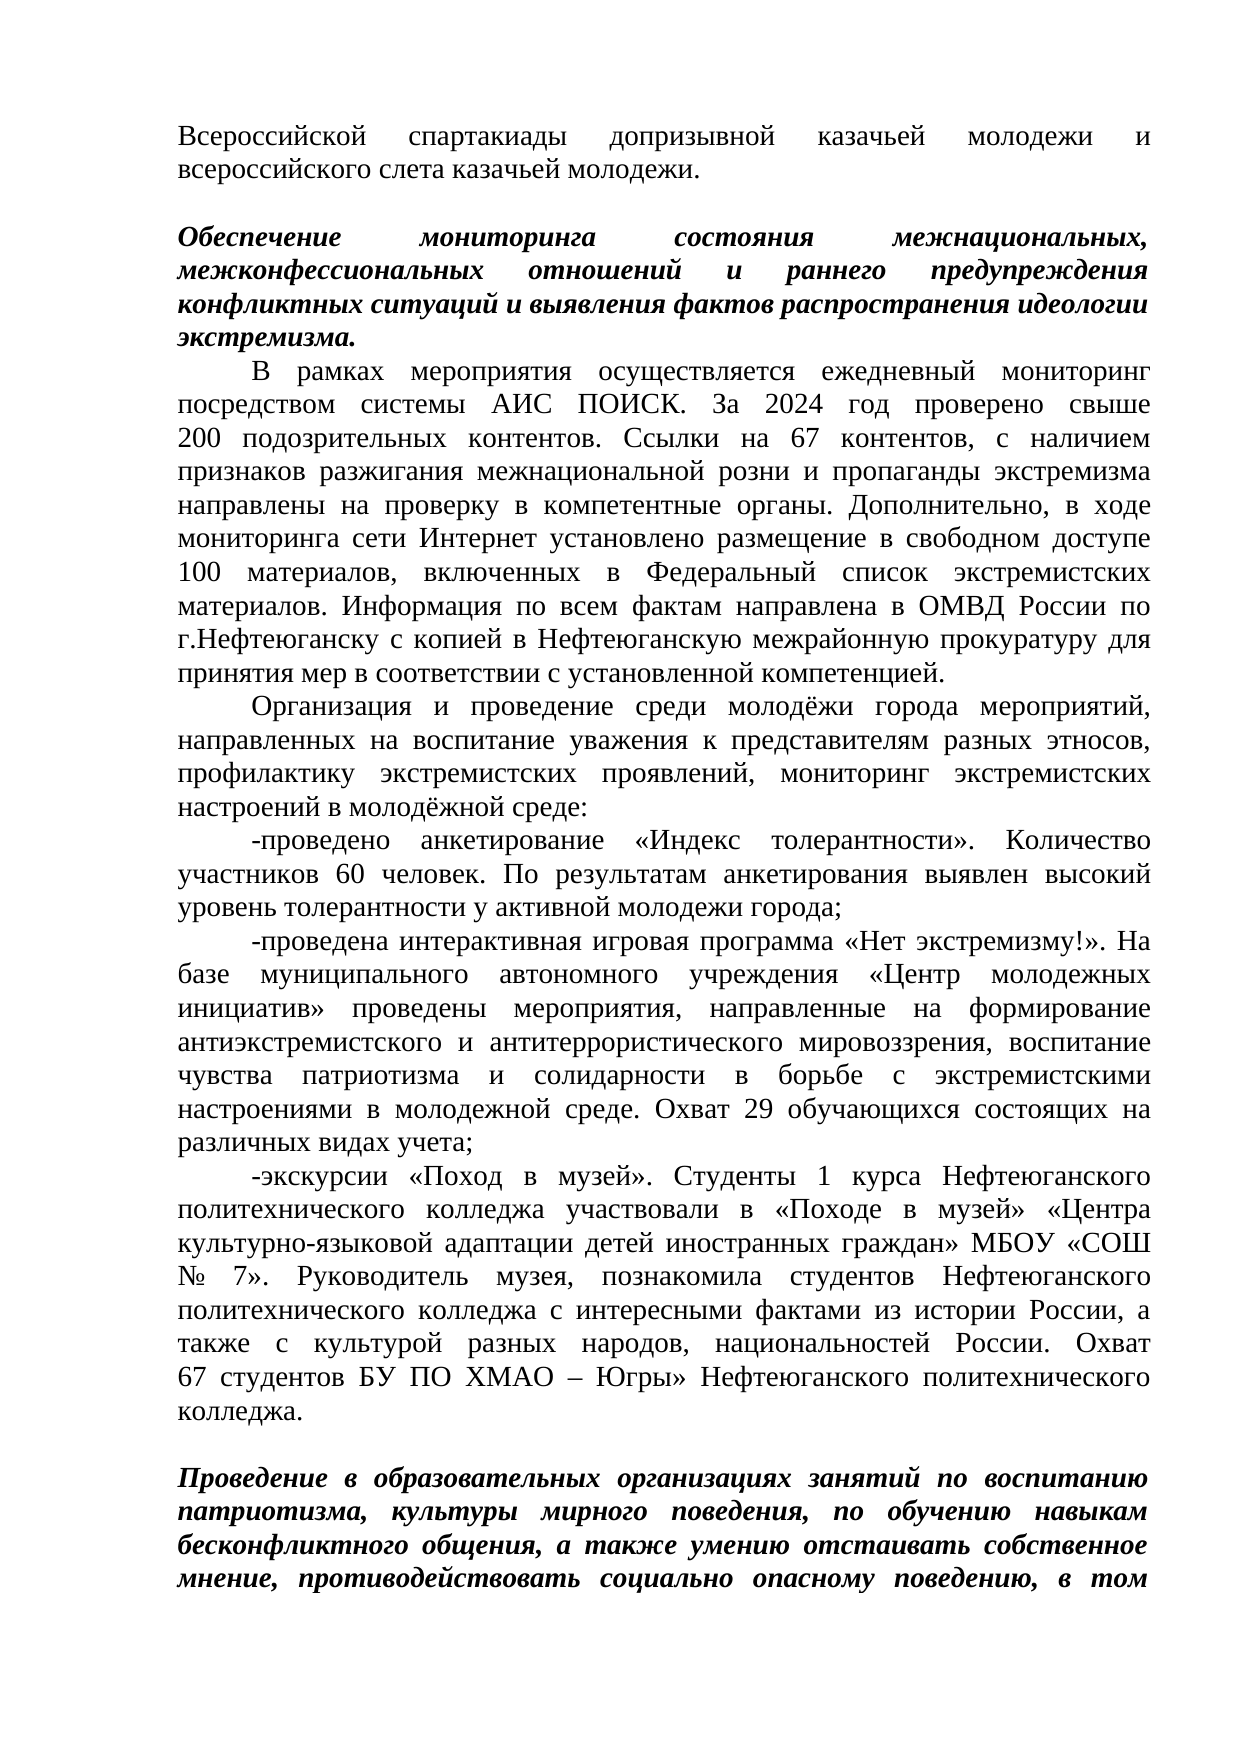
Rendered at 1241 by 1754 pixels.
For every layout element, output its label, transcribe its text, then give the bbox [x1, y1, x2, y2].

text -проведено анкетирование «Индекс толерантности». Количество участников 60 человек. По результатам анкетирования выявлен высокий уровень толерантности у активной молодежи города; [177, 822, 1152, 923]
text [177, 118, 1152, 185]
text -проведена интерактивная игровая программа «Нет экстремизму!». На базе муниципального автономного учреждения «Центр молодежных инициатив» проведены мероприятия, направленные на формирование антиэкстремистского и антитеррористического мировоззрения, воспитание чувства патриотизма и солидарности в борьбе с экстремистскими настроениями в молодежной среде. Охват 29 обучающихся состоящих на различных видах учета; [177, 923, 1152, 1158]
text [177, 1460, 1152, 1593]
text В рамках мероприятия осуществляется ежедневный мониторинг посредством системы АИС ПОИСК. За 2024 год проверено свыше 200 подозрительных контентов. Ссылки на 67 контентов, с наличием признаков разжигания межнациональной розни и пропаганды экстремизма направлены на проверку в компетентные органы. Дополнительно, в ходе мониторинга сети Интернет установлено размещение в свободном доступе 100 материалов, включенных в Федеральный список экстремистских материалов. Информация по всем фактам направлена в ОМВД России по г.Нефтеюганску с копией в Нефтеюганскую межрайонную прокуратуру для принятия мер в соответствии с установленной компетенцией. [177, 353, 1152, 688]
text Организация и проведение среди молодёжи города мероприятий, направленных на воспитание уважения к представителям разных этносов, профилактику экстремистских проявлений, мониторинг экстремистских настроений в молодёжной среде: [177, 688, 1152, 822]
text -экскурсии «Поход в музей». Студенты 1 курса Нефтеюганского политехнического колледжа участвовали в «Походе в музей» «Центра культурно-языковой адаптации детей иностранных граждан» МБОУ «СОШ № 7». Руководитель музея, познакомила студентов Нефтеюганского политехнического колледжа с интересными фактами из истории России, а также с культурой разных народов, национальностей России. Охват 67 студентов БУ ПО ХМАО – Югры» Нефтеюганского политехнического колледжа. [177, 1158, 1152, 1426]
text Обеспечение мониторинга состояния межнациональных, межконфессиональных отношений и раннего предупреждения конфликтных ситуаций и выявления фактов распространения идеологии экстремизма. [177, 219, 1152, 353]
